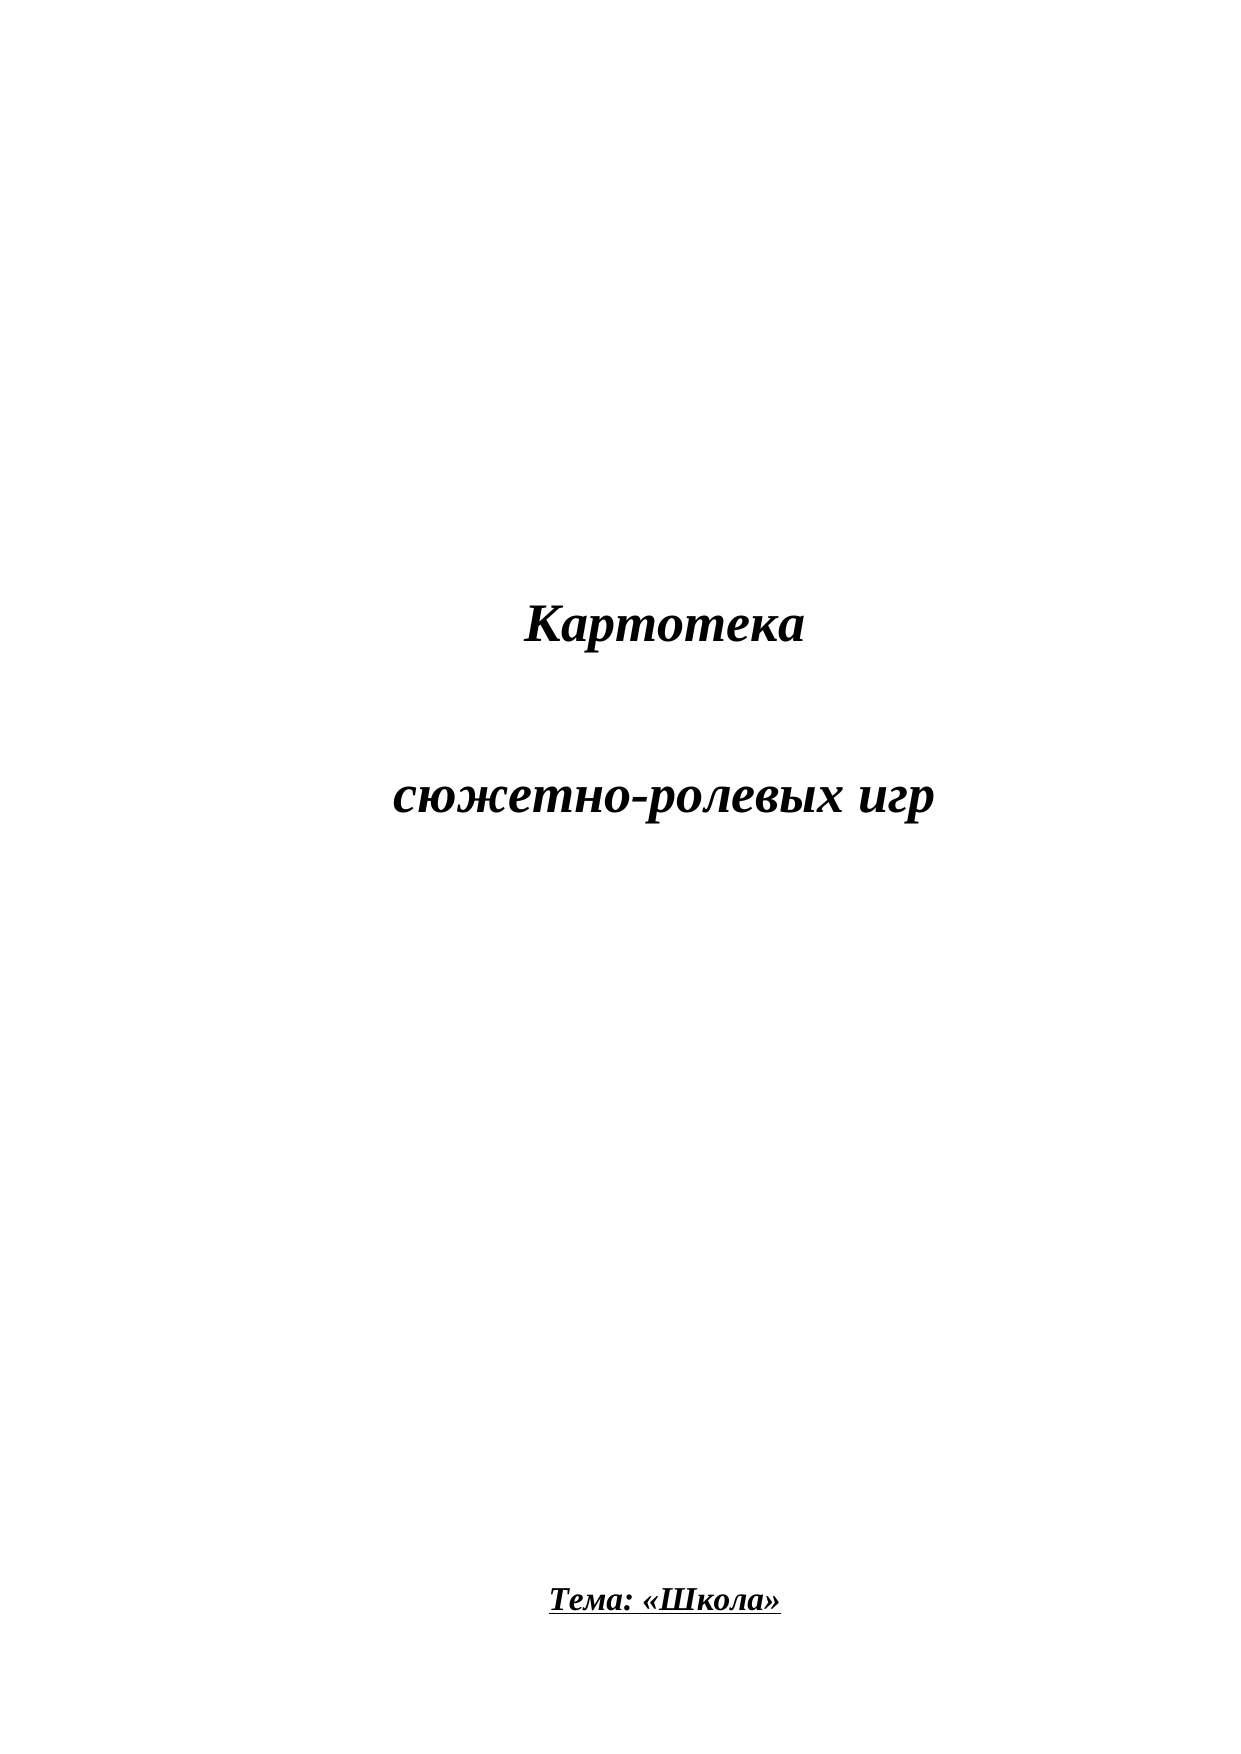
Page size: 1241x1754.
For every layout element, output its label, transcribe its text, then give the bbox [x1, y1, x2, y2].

text Картотека [177, 591, 1152, 653]
text сюжетно-ролевых игр [177, 762, 1152, 825]
text Тема: «Школа» [177, 1579, 1152, 1618]
